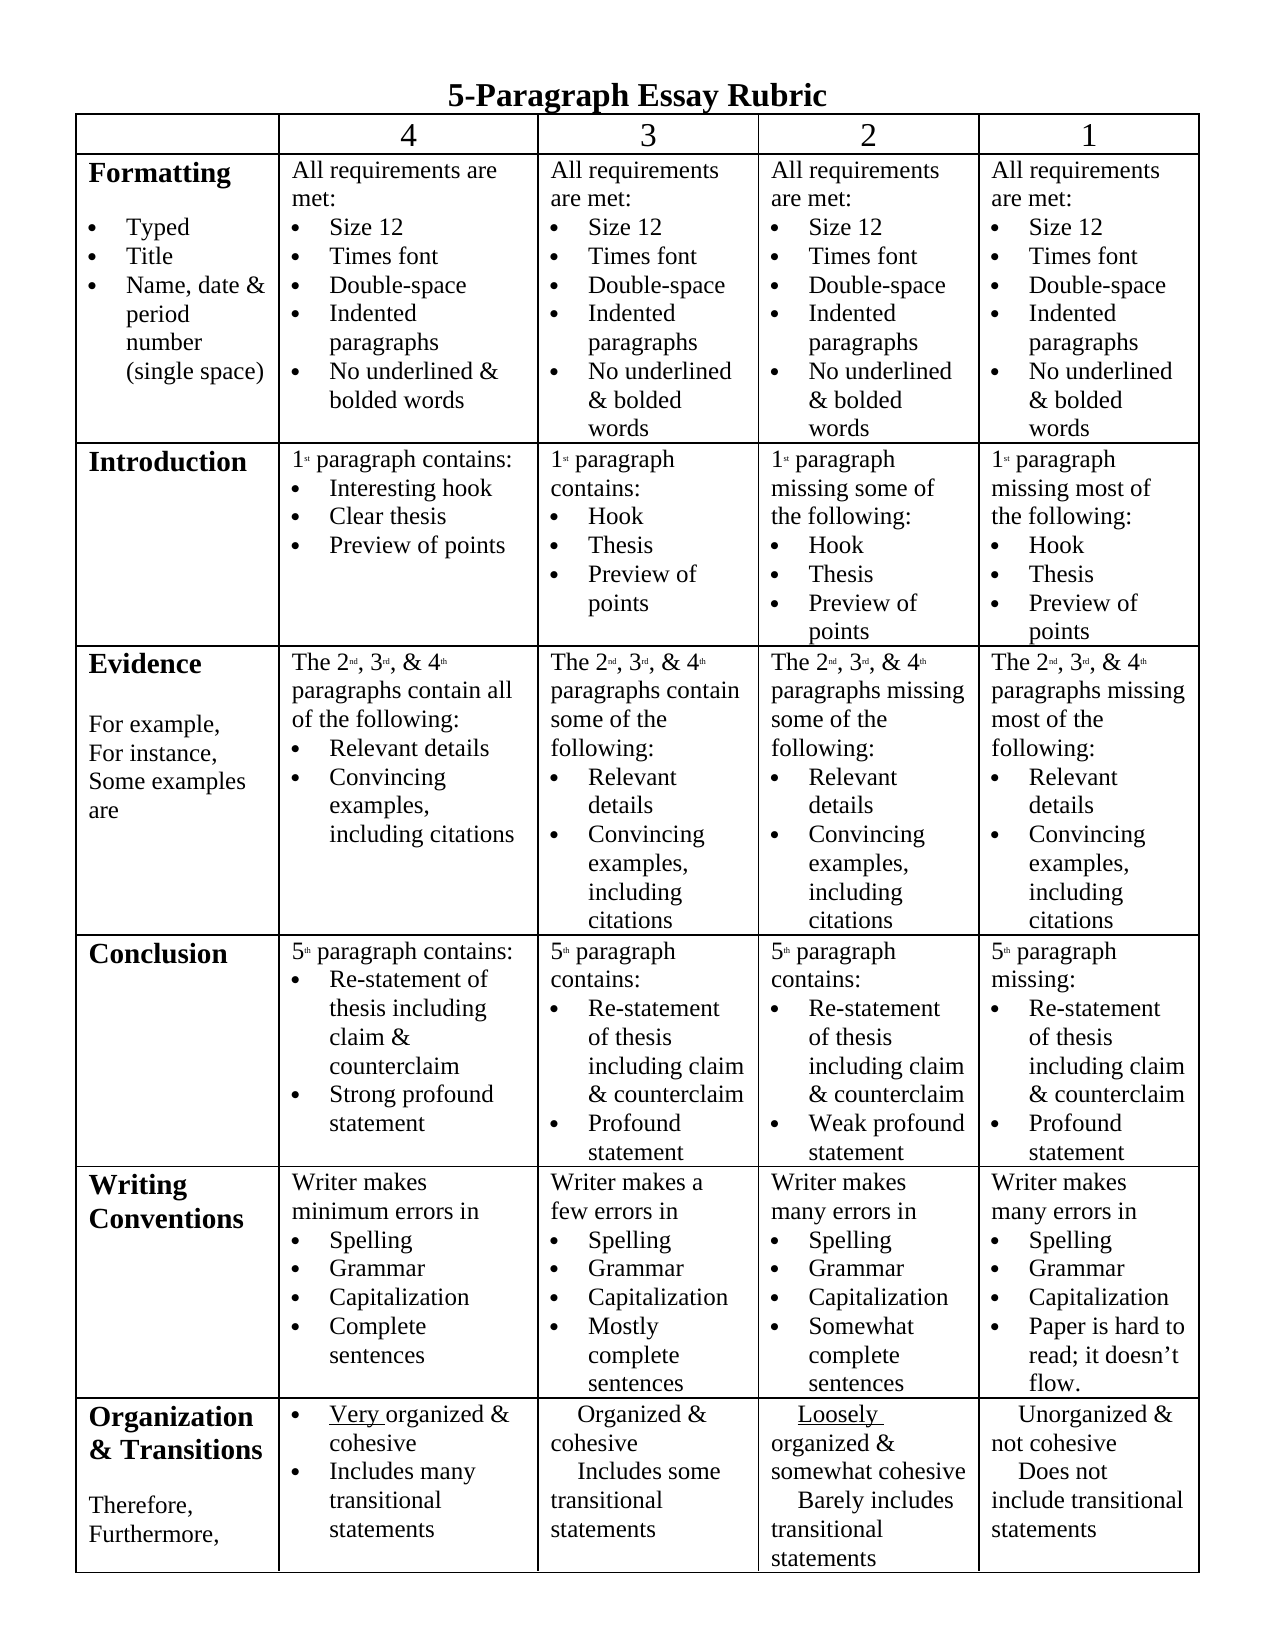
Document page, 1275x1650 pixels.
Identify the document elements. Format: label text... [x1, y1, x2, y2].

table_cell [539, 1399, 758, 1571]
table_cell Formatting Typed Title Name, date & period number (single space) [77, 155, 278, 442]
table_cell All requirements are met: Size 12 Times font Double-space Indented paragraphs No underlined & bolded words [280, 155, 537, 442]
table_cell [759, 1399, 978, 1571]
table_cell Introduction [77, 444, 278, 645]
table_cell The 2nd, 3rd, & 4th paragraphs missing some of the following: Relevant details Convincing examples, including citations [759, 647, 978, 934]
table_cell Writer makes a few errors in Spelling Grammar Capitalization Mostly complete sentences [539, 1167, 758, 1397]
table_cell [980, 1399, 1198, 1571]
table_cell 1st paragraph missing most of the following: Hook Thesis Preview of points [980, 444, 1198, 645]
table_cell 5th paragraph contains: Re-statement of thesis including claim & counterclaim Weak profound statement [759, 936, 978, 1166]
table_cell Writer makes many errors in Spelling Grammar Capitalization Somewhat complete sentences [759, 1167, 978, 1397]
table_header 4 [280, 115, 537, 153]
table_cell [77, 1399, 278, 1571]
table_header 1 [980, 115, 1198, 153]
table_header 2 [759, 115, 978, 153]
table_header 3 [539, 115, 758, 153]
table_cell Writer makes many errors in Spelling Grammar Capitalization Paper is hard to read; it doesn’t flow. [980, 1167, 1198, 1397]
table_cell 1st paragraph missing some of the following: Hook Thesis Preview of points [759, 444, 978, 645]
table_cell Evidence For example, For instance, Some examples are [77, 647, 278, 934]
table_cell The 2nd, 3rd, & 4th paragraphs contain some of the following: Relevant details Convincing examples, including citations [539, 647, 758, 934]
table_cell The 2nd, 3rd, & 4th paragraphs contain all of the following: Relevant details Convincing examples, including citations [280, 647, 537, 934]
table_cell Writer makes minimum errors in Spelling Grammar Capitalization Complete sentences [280, 1167, 537, 1397]
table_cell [280, 1399, 537, 1571]
table_cell 1st paragraph contains: Interesting hook Clear thesis Preview of points [280, 444, 537, 645]
table_header [77, 115, 278, 153]
table_cell 5th paragraph contains: Re-statement of thesis including claim & counterclaim Strong profound statement [280, 936, 537, 1166]
table_cell All requirements are met: Size 12 Times font Double-space Indented paragraphs No underlined & bolded words [980, 155, 1198, 442]
table_cell Writing Conventions [77, 1167, 278, 1397]
table_cell All requirements are met: Size 12 Times font Double-space Indented paragraphs No underlined & bolded words [539, 155, 758, 442]
table_cell The 2nd, 3rd, & 4th paragraphs missing most of the following: Relevant details Convincing examples, including citations [980, 647, 1198, 934]
table_cell 5th paragraph contains: Re-statement of thesis including claim & counterclaim Profound statement [539, 936, 758, 1166]
table_cell 5th paragraph missing: Re-statement of thesis including claim & counterclaim Profound statement [980, 936, 1198, 1166]
table_cell 1st paragraph contains: Hook Thesis Preview of points [539, 444, 758, 645]
table_cell All requirements are met: Size 12 Times font Double-space Indented paragraphs No underlined & bolded words [759, 155, 978, 442]
text 5-Paragraph Essay Rubric [75, 75, 1200, 113]
table_cell Conclusion [77, 936, 278, 1166]
